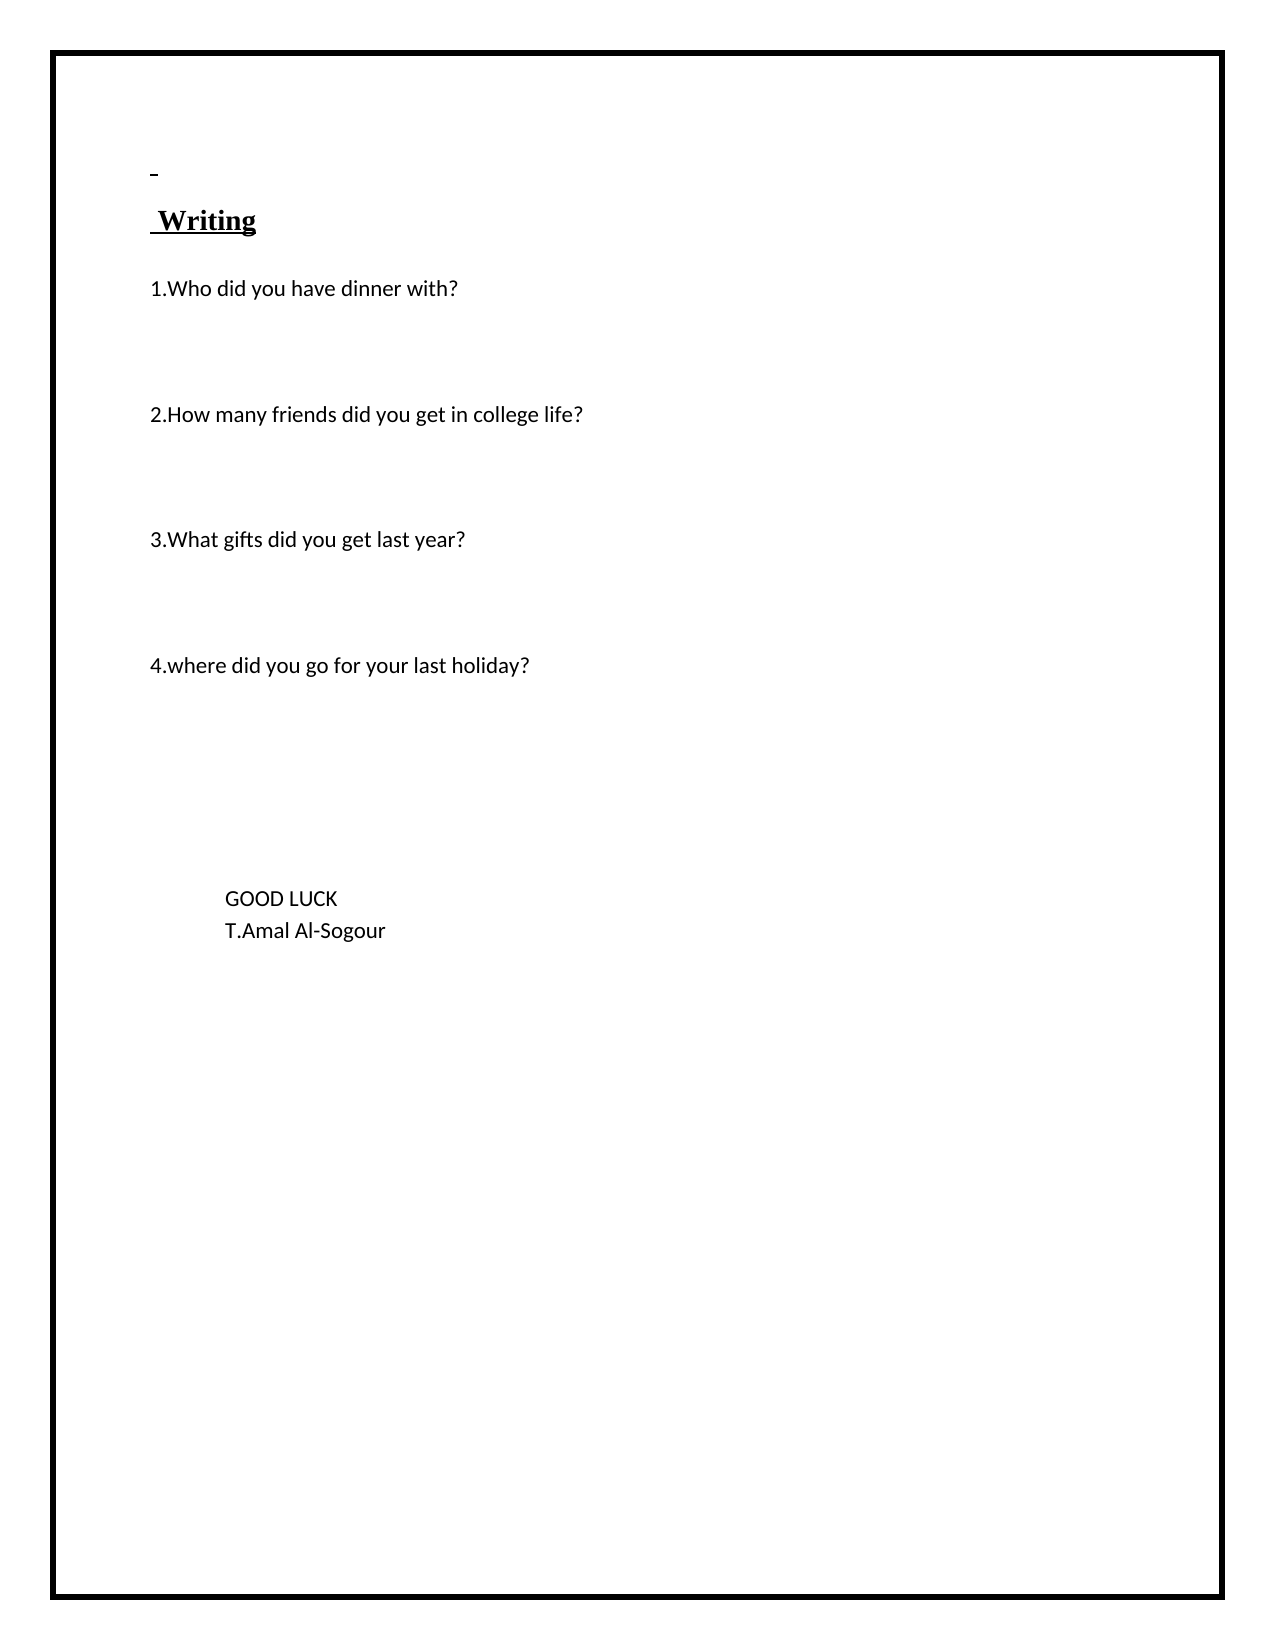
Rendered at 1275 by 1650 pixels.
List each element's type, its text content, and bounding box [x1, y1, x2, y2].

list GOOD LUCK [225, 884, 1125, 912]
list T.Amal Al-Sogour [225, 916, 1125, 944]
text Writing [150, 203, 1125, 237]
text 4.where did you go for your last holiday? [150, 651, 1125, 679]
text 3.What gifts did you get last year? [150, 525, 1125, 553]
text 2.How many friends did you get in college life? [150, 400, 1125, 428]
text 1.Who did you have dinner with? [150, 274, 1125, 302]
